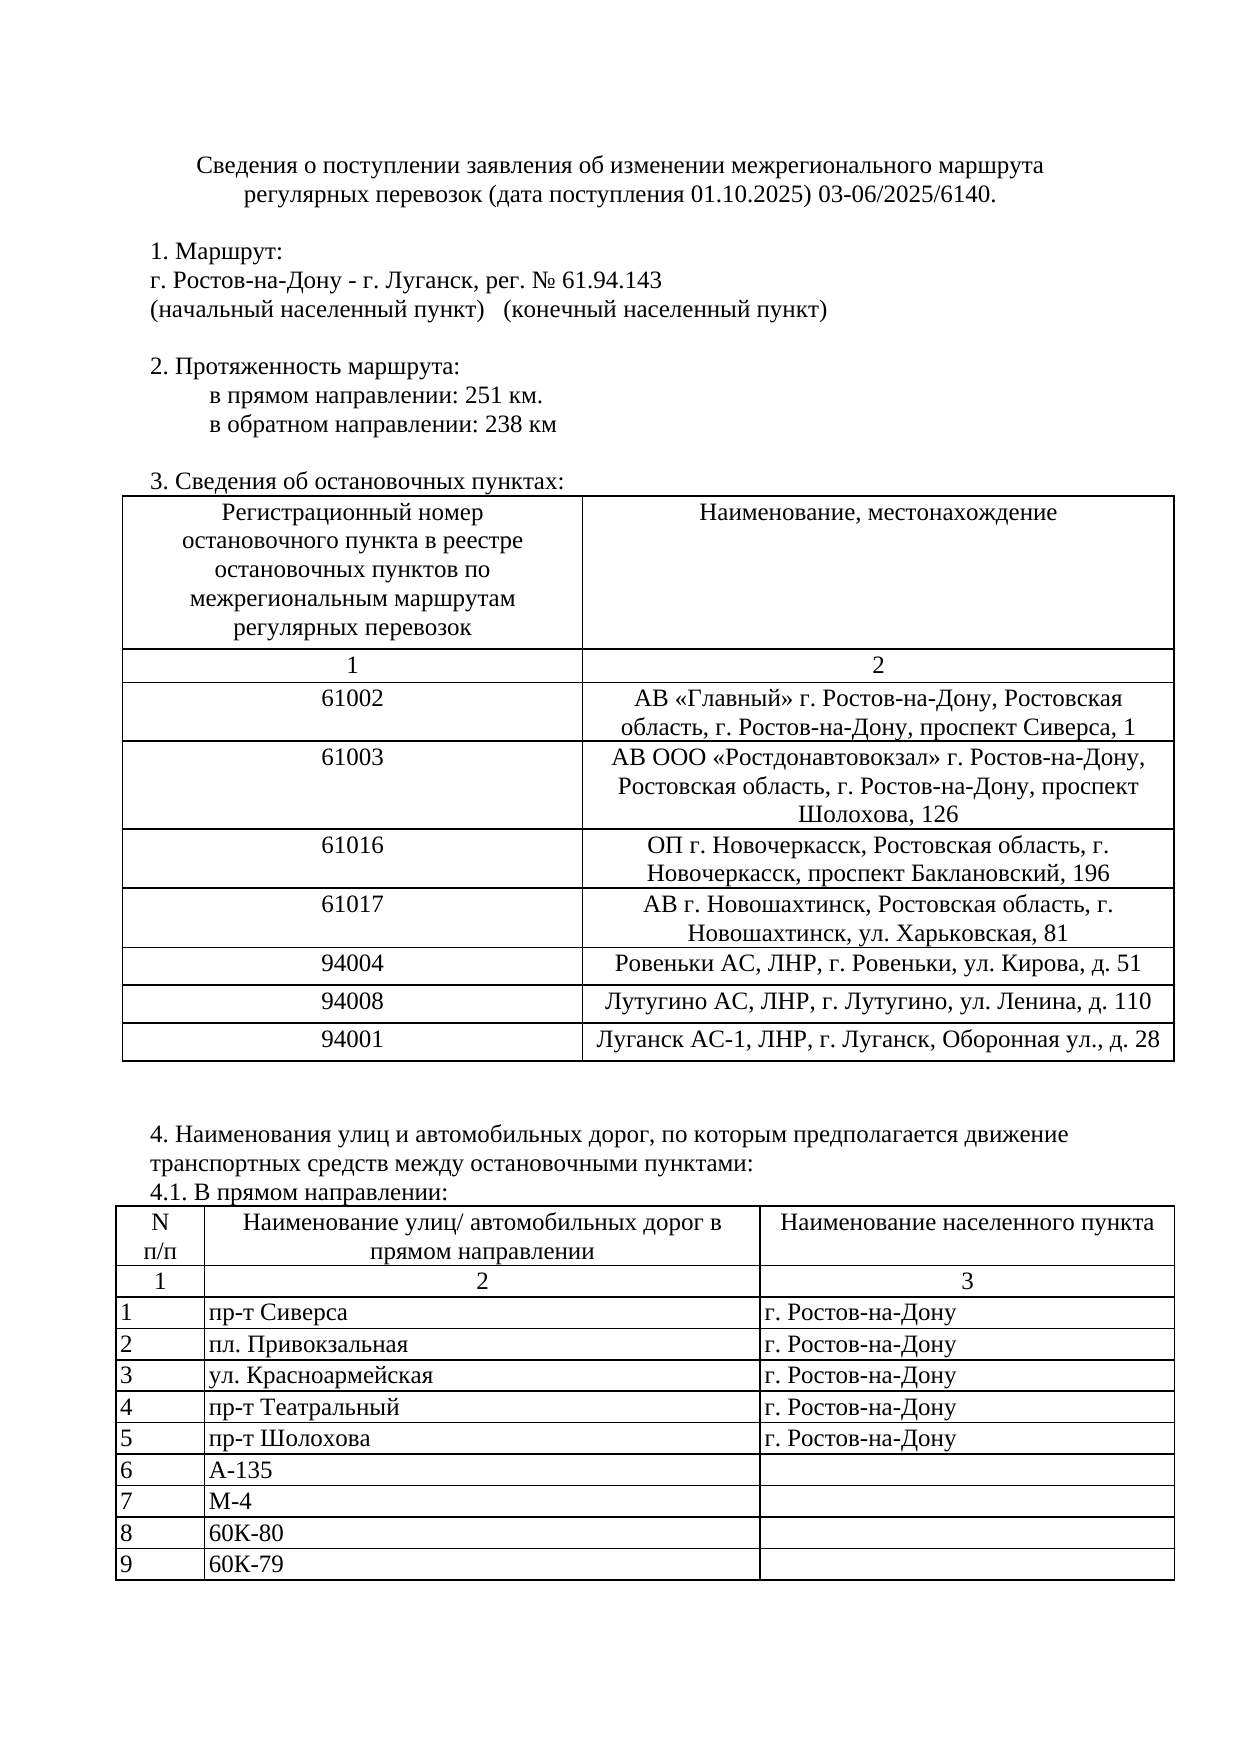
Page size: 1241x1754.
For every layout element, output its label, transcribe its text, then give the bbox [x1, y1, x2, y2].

table_cell пр-т Шолохова [205, 1423, 759, 1453]
table_cell 61002 [123, 683, 582, 740]
table_cell 9 [117, 1549, 204, 1579]
table_cell 60К-80 [205, 1518, 759, 1548]
table_cell АВ ООО «Ростдонавтовокзал» г. Ростов-на-Дону, Ростовская область, г. Ростов-на-Дону, проспект Шолохова, 126 [583, 742, 1173, 828]
table_cell 6 [117, 1455, 204, 1485]
table_cell 94008 [123, 986, 582, 1022]
table_cell АВ г. Новошахтинск, Ростовская область, г. Новошахтинск, ул. Харьковская, 81 [583, 889, 1173, 946]
table_cell АВ «Главный» г. Ростов-на-Дону, Ростовская область, г. Ростов-на-Дону, проспект Сиверса, 1 [583, 683, 1173, 740]
table_cell [761, 1486, 1174, 1516]
text (начальный населенный пункт) (конечный населенный пункт) [150, 294, 1090, 322]
table_cell 61017 [123, 889, 582, 946]
table_cell 2 [205, 1266, 759, 1296]
text в прямом направлении: 251 км. [150, 380, 1090, 409]
table_cell пр-т Сиверса [205, 1298, 759, 1327]
table_cell Лутугино АС, ЛНР, г. Лутугино, ул. Ленина, д. 110 [583, 986, 1173, 1022]
table_cell ОП г. Новочеркасск, Ростовская область, г. Новочеркасск, проспект Баклановский, 196 [583, 830, 1173, 887]
table_cell г. Ростов-на-Дону [761, 1298, 1174, 1327]
table_header Наименование улиц/ автомобильных дорог в прямом направлении [205, 1207, 759, 1264]
table_cell Луганск АС-1, ЛНР, г. Луганск, Оборонная ул., д. 28 [583, 1024, 1173, 1060]
text 3. Сведения об остановочных пунктах: [150, 466, 1090, 495]
table_cell [761, 1455, 1174, 1485]
table_cell пр-т Театральный [205, 1392, 759, 1422]
table_cell 3 [117, 1361, 204, 1390]
table_cell 2 [583, 650, 1173, 681]
table_cell 8 [117, 1518, 204, 1548]
text 4. Наименования улиц и автомобильных дорог, по которым предполагается движение транспортных средств между остановочными пунктами: [150, 1119, 1090, 1177]
table_cell 61003 [123, 742, 582, 828]
text 4.1. В прямом направлении: [150, 1177, 1090, 1205]
table_header Регистрационный номер остановочного пункта в реестре остановочных пунктов по межрегиональным маршрутам регулярных перевозок [123, 497, 582, 648]
table_cell [761, 1518, 1174, 1548]
text в обратном направлении: 238 км [150, 409, 1090, 437]
text Сведения о поступлении заявления об изменении межрегионального маршрута регулярных перевозок (дата поступления 01.10.2025) 03-06/2025/6140. [150, 150, 1090, 207]
table_header Наименование, местонахождение [583, 497, 1173, 648]
table_cell Ровеньки АС, ЛНР, г. Ровеньки, ул. Кирова, д. 51 [583, 948, 1173, 984]
table_cell 1 [117, 1298, 204, 1327]
table_cell 2 [117, 1329, 204, 1359]
table_cell 60К-79 [205, 1549, 759, 1579]
table_cell 1 [123, 650, 582, 681]
table_cell 94004 [123, 948, 582, 984]
table_cell 1 [117, 1266, 204, 1296]
text 2. Протяженность маршрута: [150, 351, 1090, 380]
table_cell [761, 1549, 1174, 1579]
table_cell 5 [117, 1423, 204, 1453]
table_cell 61016 [123, 830, 582, 887]
text г. Ростов-на-Дону - г. Луганск, рег. № 61.94.143 [150, 265, 1090, 294]
table_cell 3 [761, 1266, 1174, 1296]
table_cell 4 [117, 1392, 204, 1422]
table_cell 94001 [123, 1024, 582, 1060]
table_cell г. Ростов-на-Дону [761, 1392, 1174, 1422]
table_cell 7 [117, 1486, 204, 1516]
table_cell г. Ростов-на-Дону [761, 1423, 1174, 1453]
table_cell М-4 [205, 1486, 759, 1516]
text 1. Маршрут: [150, 236, 1090, 265]
table_cell пл. Привокзальная [205, 1329, 759, 1359]
table_cell ул. Красноармейская [205, 1361, 759, 1390]
table_cell А-135 [205, 1455, 759, 1485]
table_header Наименование населенного пункта [761, 1207, 1174, 1264]
table_cell г. Ростов-на-Дону [761, 1361, 1174, 1390]
table_cell г. Ростов-на-Дону [761, 1329, 1174, 1359]
table_header N п/п [117, 1207, 204, 1264]
